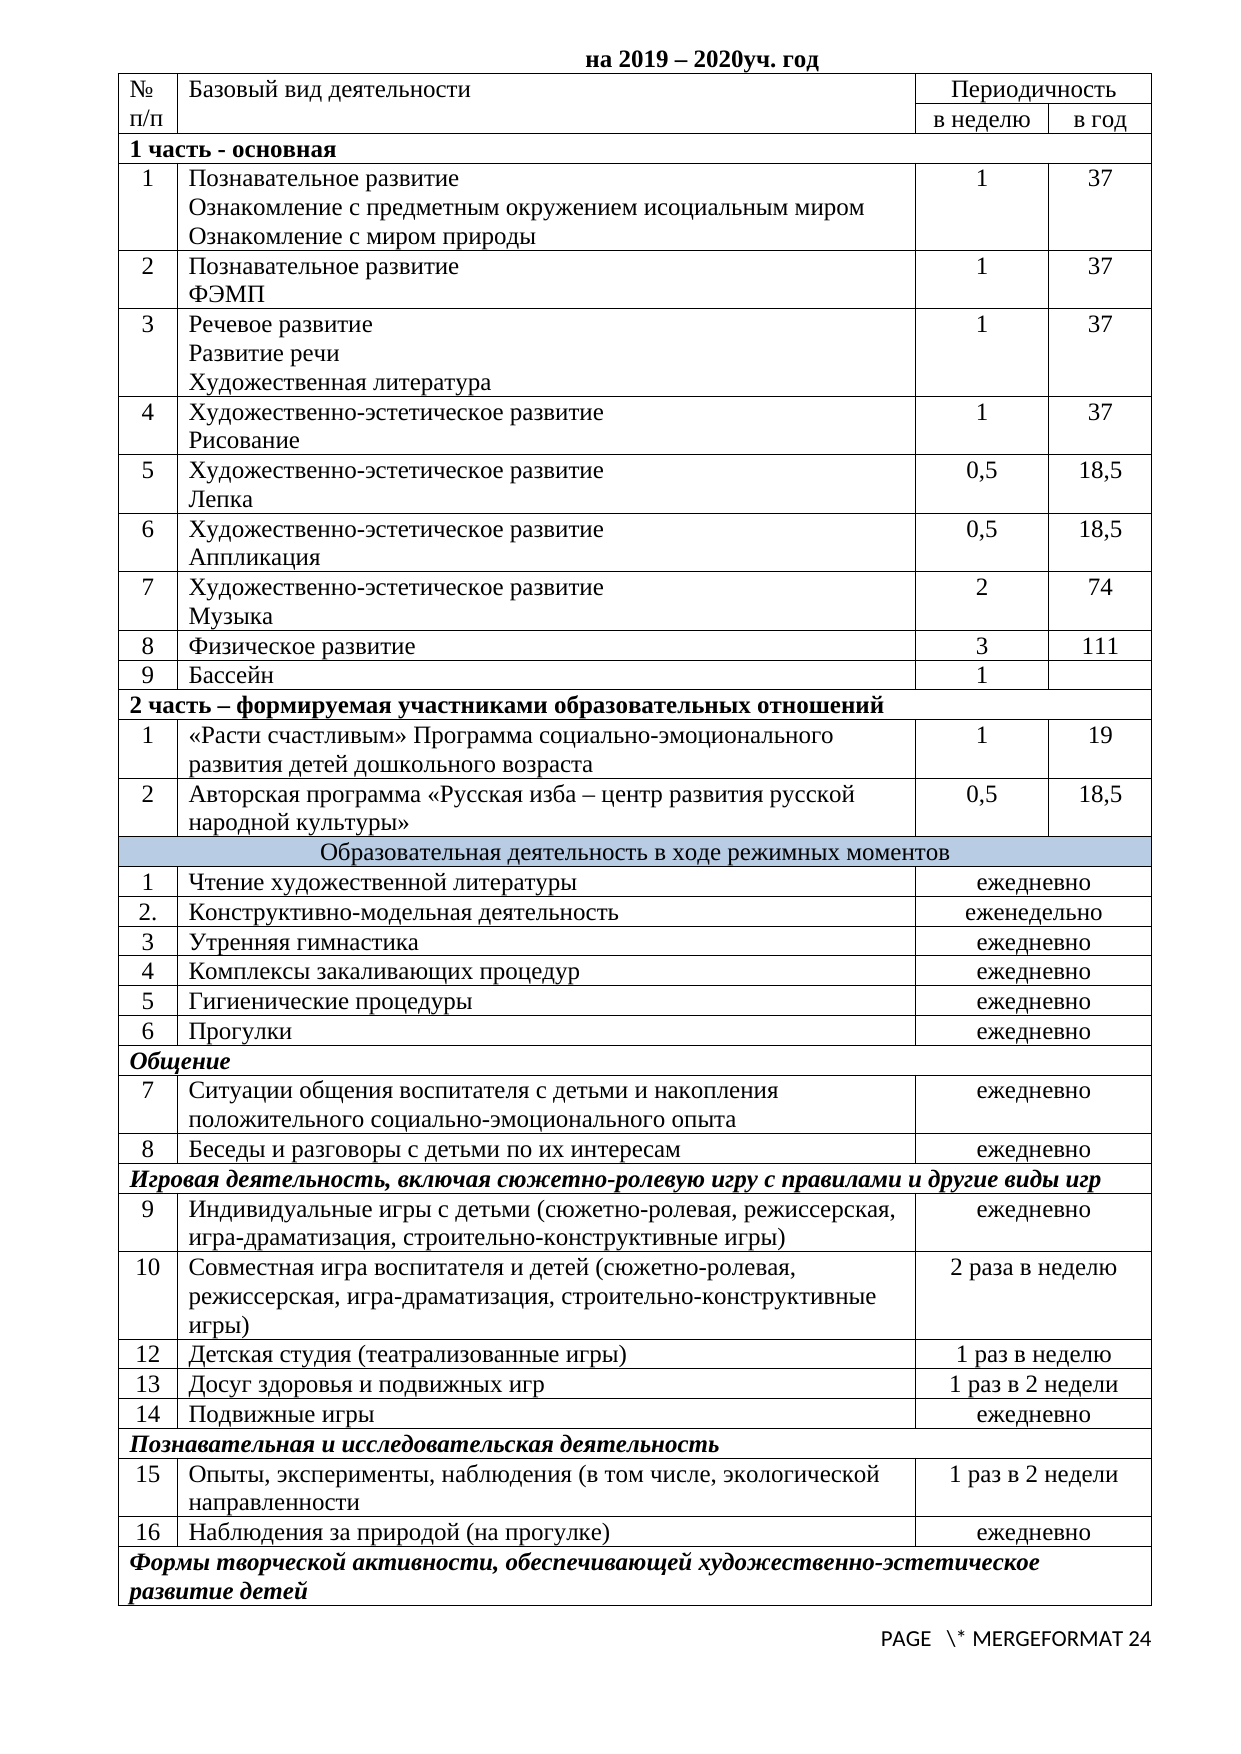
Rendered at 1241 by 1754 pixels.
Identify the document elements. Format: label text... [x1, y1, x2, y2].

table_cell ежедневно [916, 986, 1151, 1015]
table_cell 1 [916, 720, 1048, 778]
table_cell ежедневно [916, 1076, 1151, 1133]
table_cell Ситуации общения воспитателя с детьми и накопления положительного социально-эмоционального опыта [178, 1076, 915, 1133]
table_cell 13 [119, 1369, 177, 1398]
table_cell 7 [119, 572, 177, 630]
table_cell Бассейн [178, 661, 915, 689]
table_cell Конструктивно-модельная деятельность [178, 897, 915, 926]
table_cell Комплексы закаливающих процедур [178, 956, 915, 985]
table_cell в неделю [916, 104, 1048, 133]
table_cell 2. [119, 897, 177, 926]
table_cell 6 [119, 514, 177, 571]
table_cell 1 раз в 2 недели [916, 1369, 1151, 1398]
table_cell 1 [119, 164, 177, 250]
table_cell Общение [119, 1046, 1151, 1074]
table_cell Утренняя гимнастика [178, 927, 915, 955]
list на 2019 – 2020уч. год [252, 44, 1152, 73]
table_cell 9 [119, 1194, 177, 1251]
table_cell 37 [1049, 164, 1151, 250]
table_cell 14 [119, 1399, 177, 1428]
table_cell 8 [119, 631, 177, 659]
table_cell Наблюдения за природой (на прогулке) [178, 1517, 915, 1546]
table_cell 1 раз в неделю [916, 1340, 1151, 1368]
table_header Базовый вид деятельности [178, 74, 915, 133]
table_cell 3 [119, 309, 177, 396]
table_cell Познавательное развитие ФЭМП [178, 251, 915, 308]
table_cell 1 [916, 397, 1048, 454]
table_cell ежедневно [916, 1134, 1151, 1163]
table_cell Детская студия (театрализованные игры) [178, 1340, 915, 1368]
table_cell 1 [916, 251, 1048, 308]
table_cell Художественно-эстетическое развитие Аппликация [178, 514, 915, 571]
table_cell Подвижные игры [178, 1399, 915, 1428]
table_cell 3 [119, 927, 177, 955]
table_cell 0,5 [916, 779, 1048, 836]
table_cell Художественно-эстетическое развитие Рисование [178, 397, 915, 454]
table_cell 10 [119, 1252, 177, 1338]
table_cell 37 [1049, 309, 1151, 396]
table_cell 18,5 [1049, 455, 1151, 513]
table_cell 1 [119, 720, 177, 778]
table_cell Чтение художественной литературы [178, 867, 915, 896]
table_cell 12 [119, 1340, 177, 1368]
table_cell ежедневно [916, 956, 1151, 985]
table_cell Игровая деятельность, включая сюжетно-ролевую игру с правилами и другие виды игр [119, 1164, 1151, 1193]
table_cell 5 [119, 455, 177, 513]
table_cell 18,5 [1049, 514, 1151, 571]
table_cell ежедневно [916, 1517, 1151, 1546]
table_cell Прогулки [178, 1016, 915, 1045]
table_cell Авторская программа «Русская изба – центр развития русской народной культуры» [178, 779, 915, 836]
table_cell 1 часть - основная [119, 134, 1151, 162]
table_cell Индивидуальные игры с детьми (сюжетно-ролевая, режиссерская, игра-драматизация, строительно-конструктивные игры) [178, 1194, 915, 1251]
table_cell ежедневно [916, 927, 1151, 955]
table_cell 18,5 [1049, 779, 1151, 836]
table_cell Гигиенические процедуры [178, 986, 915, 1015]
table_cell Художественно-эстетическое развитие Музыка [178, 572, 915, 630]
table_cell 5 [119, 986, 177, 1015]
table_cell 16 [119, 1517, 177, 1546]
table_cell 7 [119, 1076, 177, 1133]
table_cell 1 [119, 867, 177, 896]
table_cell 37 [1049, 397, 1151, 454]
table_cell Опыты, эксперименты, наблюдения (в том числе, экологической направленности [178, 1459, 915, 1516]
table_cell Досуг здоровья и подвижных игр [178, 1369, 915, 1398]
table_cell ежедневно [916, 867, 1151, 896]
table_cell 4 [119, 397, 177, 454]
table_cell 3 [916, 631, 1048, 659]
table_cell 1 [916, 164, 1048, 250]
table_cell 1 раз в 2 недели [916, 1459, 1151, 1516]
table_header Периодичность [916, 74, 1151, 103]
table_cell 1 [916, 661, 1048, 689]
table_cell ежедневно [916, 1194, 1151, 1251]
table_cell Познавательное развитие Ознакомление с предметным окружением исоциальным миром Ознакомление с миром природы [178, 164, 915, 250]
table_cell 0,5 [916, 455, 1048, 513]
table_cell Физическое развитие [178, 631, 915, 659]
table_cell Речевое развитие Развитие речи Художественная литература [178, 309, 915, 396]
table_cell Совместная игра воспитателя и детей (сюжетно-ролевая, режиссерская, игра-драматизация, строительно-конструктивные игры) [178, 1252, 915, 1338]
table_cell «Расти счастливым» Программа социально-эмоционального развития детей дошкольного возраста [178, 720, 915, 778]
table_cell Образовательная деятельность в ходе режимных моментов [119, 837, 1151, 866]
table_cell Формы творческой активности, обеспечивающей художественно-эстетическое развитие детей [119, 1547, 1151, 1604]
table_cell Познавательная и исследовательская деятельность [119, 1429, 1151, 1458]
table_cell 9 [119, 661, 177, 689]
table_cell 8 [119, 1134, 177, 1163]
table_cell еженедельно [916, 897, 1151, 926]
table_cell в год [1049, 104, 1151, 133]
table_cell 15 [119, 1459, 177, 1516]
table_cell 111 [1049, 631, 1151, 659]
table_cell 6 [119, 1016, 177, 1045]
table_cell ежедневно [916, 1016, 1151, 1045]
table_cell 74 [1049, 572, 1151, 630]
table_header № п/п [119, 74, 177, 133]
table_cell 19 [1049, 720, 1151, 778]
table_cell 1 [916, 309, 1048, 396]
table_cell 2 [916, 572, 1048, 630]
table_cell ежедневно [916, 1399, 1151, 1428]
table_cell Беседы и разговоры с детьми по их интересам [178, 1134, 915, 1163]
table_cell 2 [119, 251, 177, 308]
table_cell [1049, 661, 1151, 689]
table_cell 37 [1049, 251, 1151, 308]
table_cell 2 раза в неделю [916, 1252, 1151, 1338]
table_cell 0,5 [916, 514, 1048, 571]
table_cell 4 [119, 956, 177, 985]
table_cell Художественно-эстетическое развитие Лепка [178, 455, 915, 513]
table_cell 2 [119, 779, 177, 836]
table_cell 2 часть – формируемая участниками образовательных отношений [119, 690, 1151, 719]
